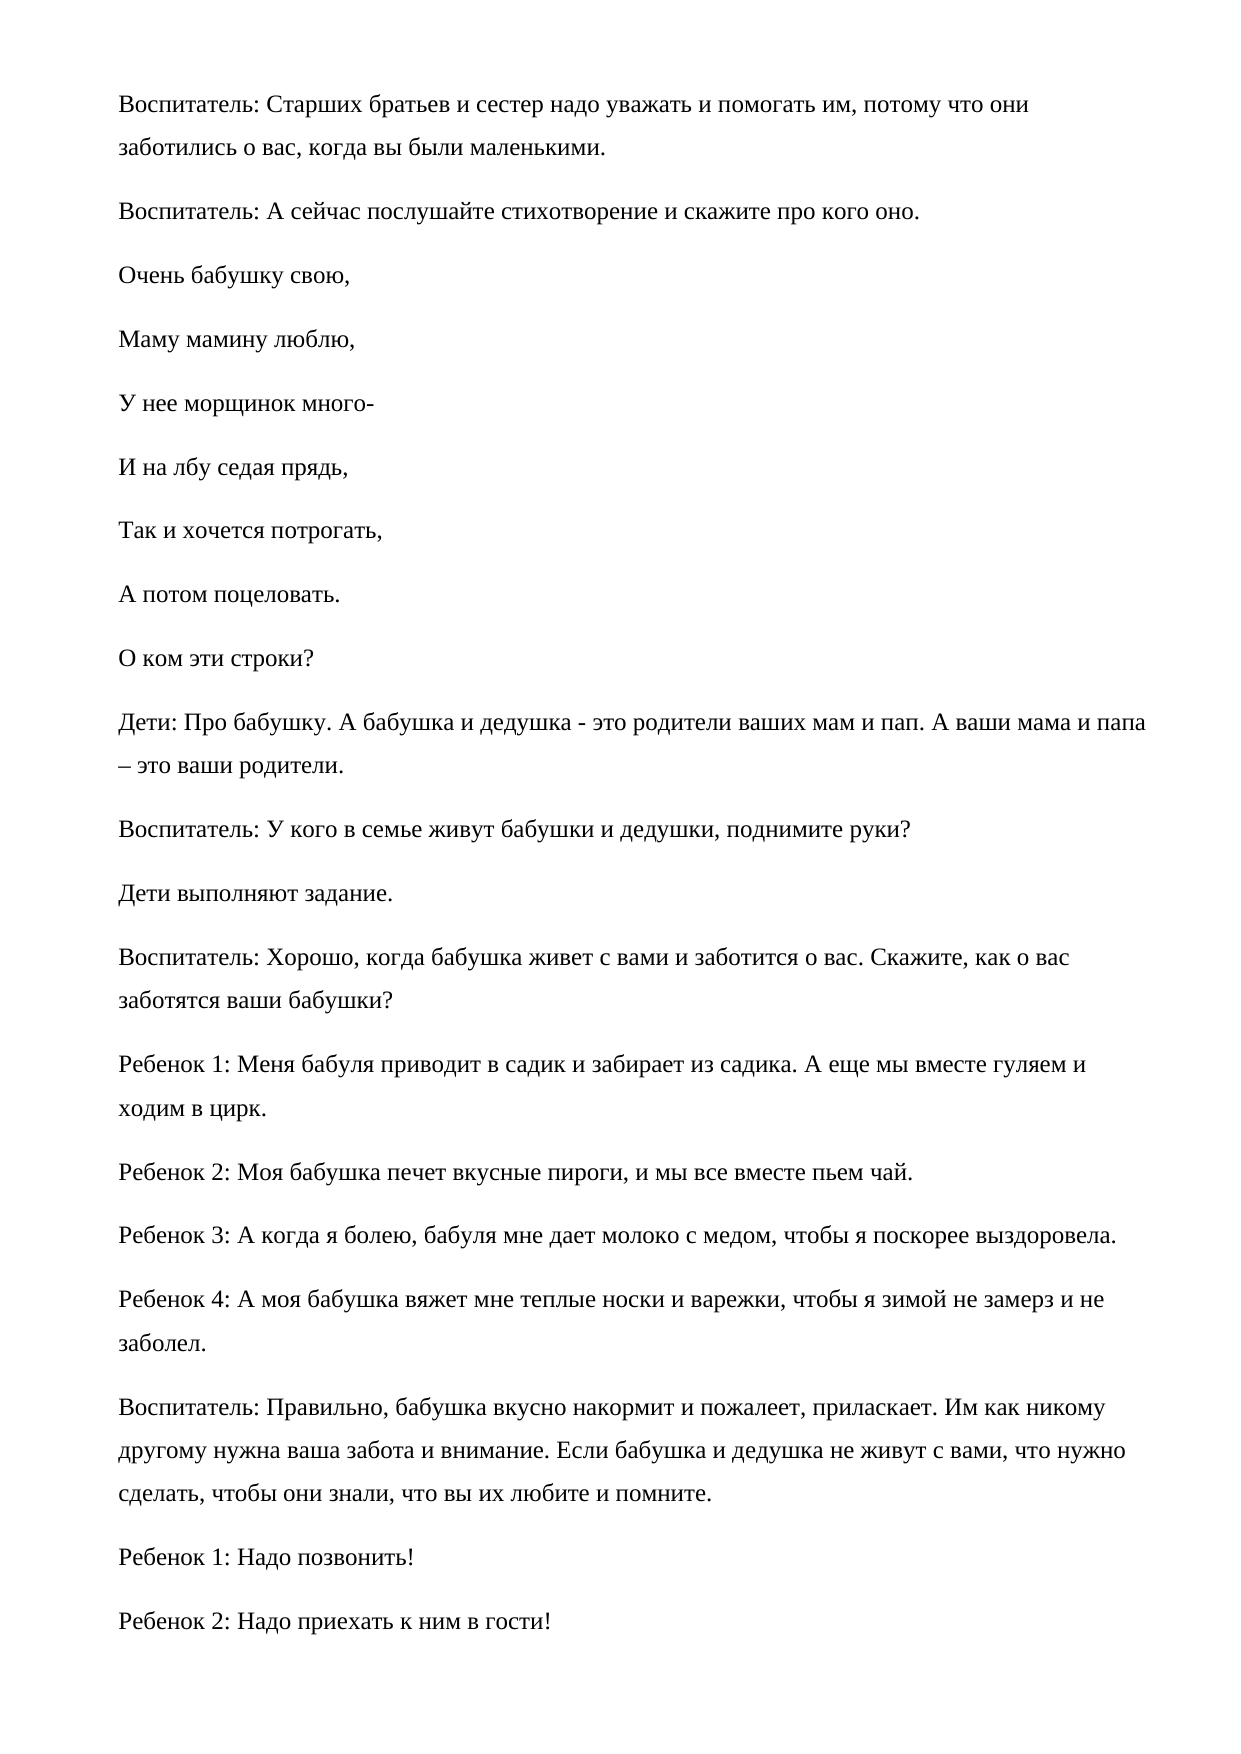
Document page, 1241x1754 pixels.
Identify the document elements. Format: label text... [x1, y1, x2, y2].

text Ребенок 2: Моя бабушка печет вкусные пироги, и мы все вместе пьем чай. [118, 1157, 1152, 1185]
text Так и хочется потрогать, [118, 516, 1152, 544]
text Воспитатель: Старших братьев и сестер надо уважать и помогать им, потому что они заботились о вас, когда вы были маленькими. [118, 89, 1152, 161]
text Ребенок 1: Меня бабуля приводит в садик и забирает из садика. А еще мы вместе гуляем и ходим в цирк. [118, 1049, 1152, 1121]
text Воспитатель: Правильно, бабушка вкусно накормит и пожалеет, приласкает. Им как никому другому нужна ваша забота и внимание. Если бабушка и дедушка не живут с вами, что нужно сделать, чтобы они знали, что вы их любите и помните. [118, 1392, 1152, 1507]
text Воспитатель: Хорошо, когда бабушка живет с вами и заботится о вас. Скажите, как о вас заботятся ваши бабушки? [118, 942, 1152, 1014]
text Ребенок 4: А моя бабушка вяжет мне теплые носки и варежки, чтобы я зимой не замерз и не заболел. [118, 1284, 1152, 1356]
text О ком эти строки? [118, 643, 1152, 672]
text Ребенок 2: Надо приехать к ним в гости! [118, 1606, 1152, 1634]
text У нее морщинок много- [118, 388, 1152, 416]
text Воспитатель: А сейчас послушайте стихотворение и скажите про кого оно. [118, 196, 1152, 224]
text Воспитатель: У кого в семье живут бабушки и дедушки, поднимите руки? [118, 814, 1152, 843]
text Дети выполняют задание. [118, 878, 1152, 907]
text Ребенок 1: Надо позвонить! [118, 1542, 1152, 1571]
text Ребенок 3: А когда я болею, бабуля мне дает молоко с медом, чтобы я поскорее выздоровела. [118, 1221, 1152, 1249]
text Очень бабушку свою, [118, 260, 1152, 288]
text Маму мамину люблю, [118, 324, 1152, 352]
text А потом поцеловать. [118, 579, 1152, 608]
text Дети: Про бабушку. А бабушка и дедушка - это родители ваших мам и пап. А ваши мама и папа – это ваши родители. [118, 707, 1152, 779]
text И на лбу седая прядь, [118, 452, 1152, 480]
